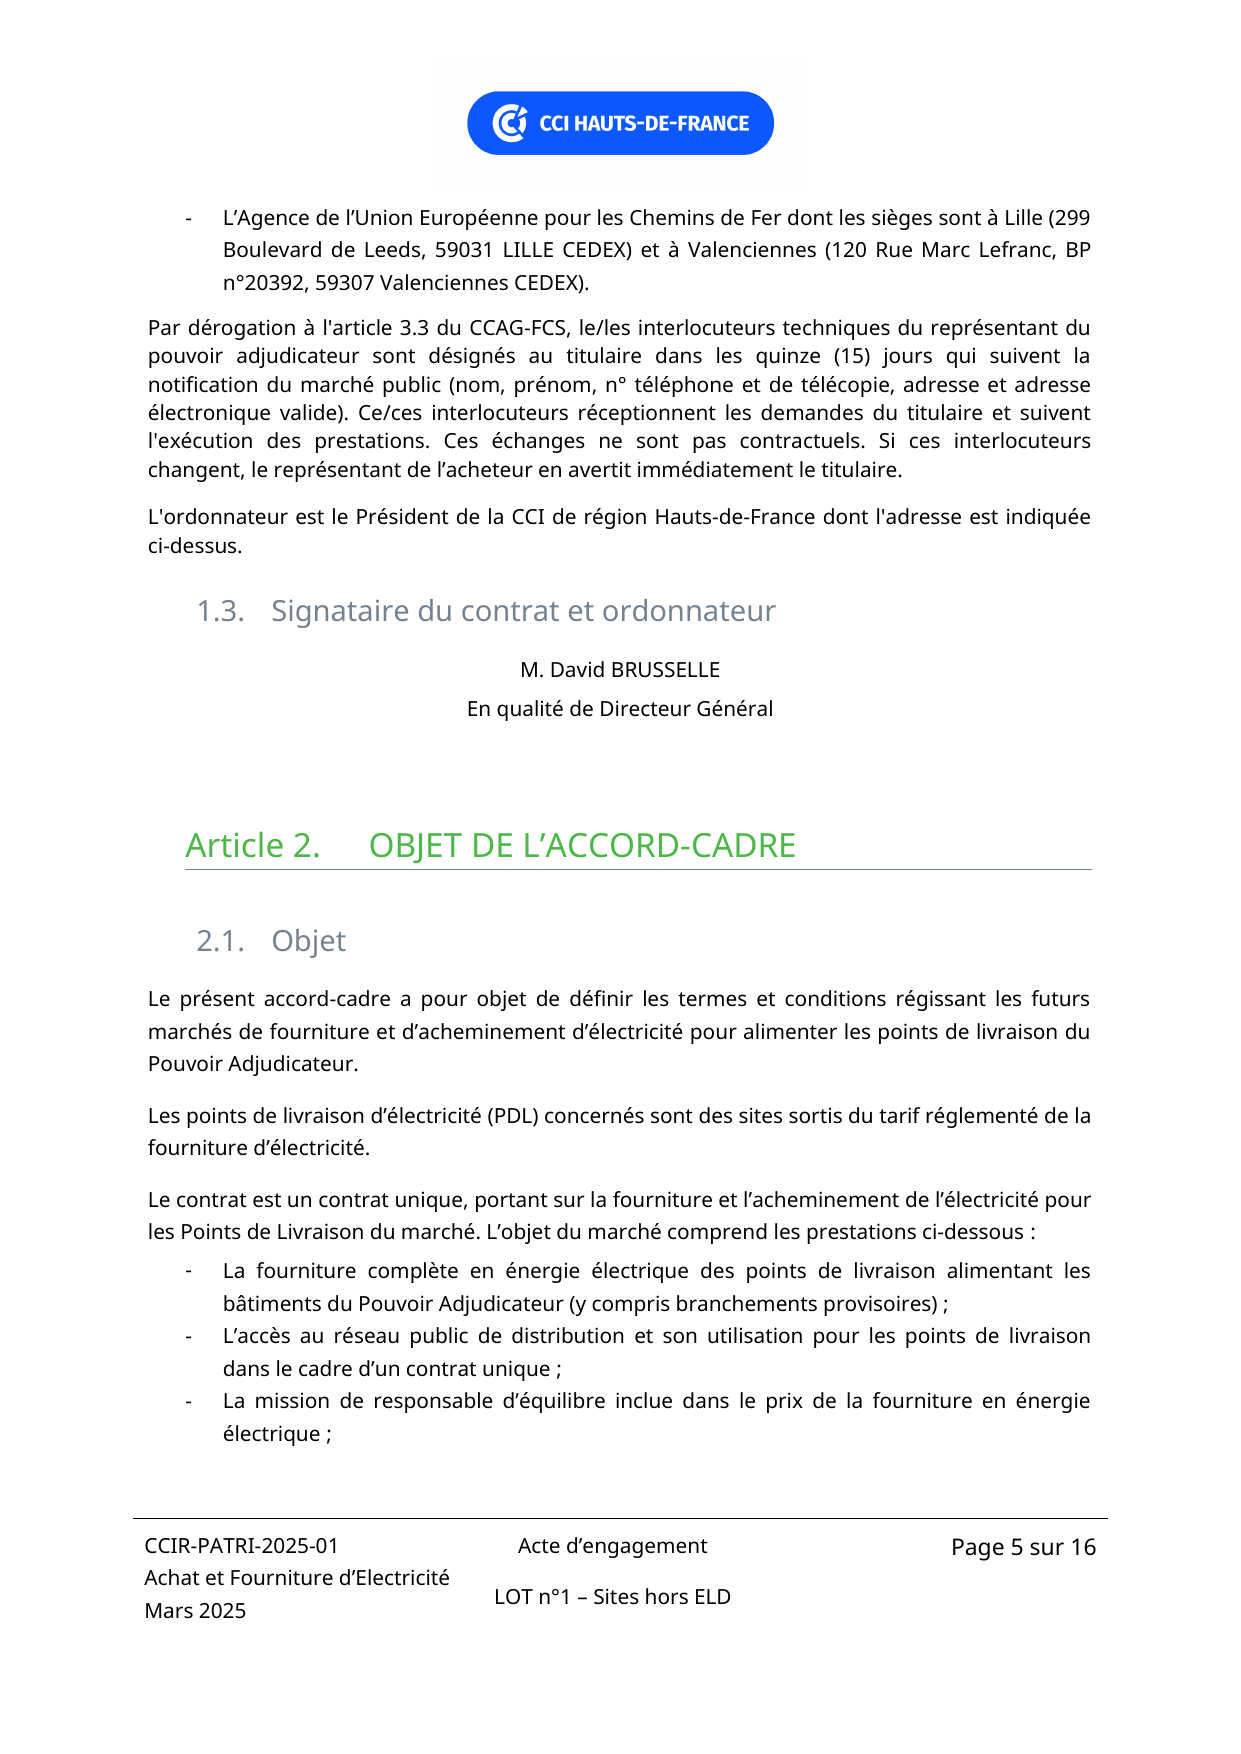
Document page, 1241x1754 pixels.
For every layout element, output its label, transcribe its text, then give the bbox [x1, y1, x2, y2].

text Les points de livraison d’électricité (PDL) concernés sont des sites sortis du tarif réglementé de la fourniture d’électricité. [148, 1101, 1092, 1162]
subtitle OBJET DE L’ACCORD-CADRE [185, 821, 1092, 869]
text En qualité de Directeur Général [148, 694, 1092, 722]
list La mission de responsable d’équilibre inclue dans le prix de la fourniture en énergie électrique ; [185, 1387, 1092, 1448]
list L’Agence de l’Union Européenne pour les Chemins de Fer dont les sièges sont à Lille (299 Boulevard de Leeds, 59031 LILLE CEDEX) et à Valenciennes (120 Rue Marc Lefranc, BP n°20392, 59307 Valenciennes CEDEX). [185, 203, 1092, 296]
text L'ordonnateur est le Président de la CCI de région Hauts-de-France dont l'adresse est indiquée ci-dessus. [148, 502, 1092, 559]
text Par dérogation à l'article 3.3 du CCAG-FCS, le/les interlocuteurs techniques du représentant du pouvoir adjudicateur sont désignés au titulaire dans les quinze (15) jours qui suivent la notification du marché public (nom, prénom, n° téléphone et de télécopie, adresse et adresse électronique valide). Ce/ces interlocuteurs réceptionnent les demandes du titulaire et suivent l'exécution des prestations. Ces échanges ne sont pas contractuels. Si ces interlocuteurs changent, le représentant de l’acheteur en avertit immédiatement le titulaire. [148, 313, 1092, 483]
list L’accès au réseau public de distribution et son utilisation pour les points de livraison dans le cadre d’un contrat unique ; [185, 1321, 1092, 1382]
text Le contrat est un contrat unique, portant sur la fourniture et l’acheminement de l’électricité pour les Points de Livraison du marché. L’objet du marché comprend les prestations ci-dessous : [148, 1185, 1092, 1246]
subtitle Objet [196, 920, 1092, 959]
text Le présent accord-cadre a pour objet de définir les termes et conditions régissant les futurs marchés de fourniture et d’acheminement d’électricité pour alimenter les points de livraison du Pouvoir Adjudicateur. [148, 984, 1092, 1078]
subtitle Signataire du contrat et ordonnateur [196, 590, 1092, 630]
text M. David BRUSSELLE [148, 655, 1092, 683]
list La fourniture complète en énergie électrique des points de livraison alimentant les bâtiments du Pouvoir Adjudicateur (y compris branchements provisoires) ; [185, 1256, 1092, 1317]
picture [429, 53, 812, 193]
